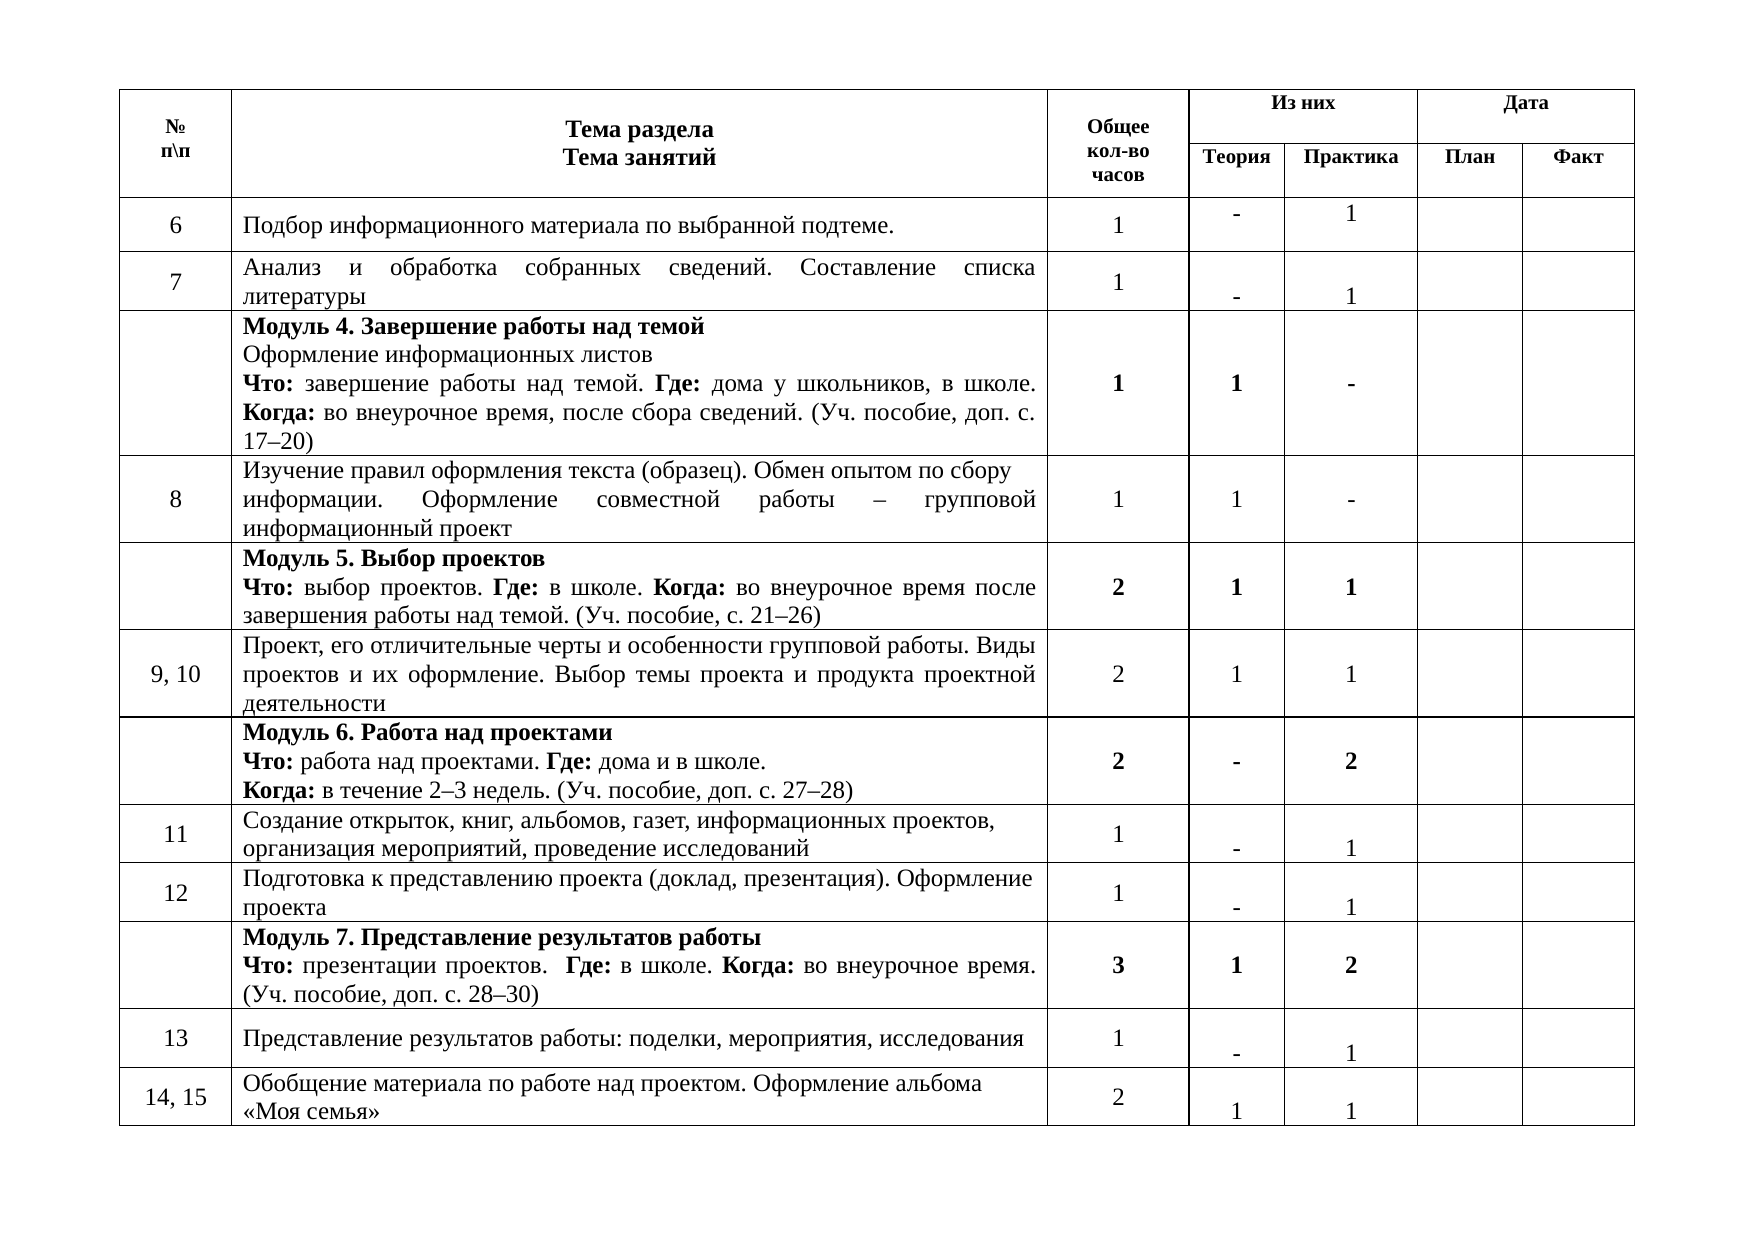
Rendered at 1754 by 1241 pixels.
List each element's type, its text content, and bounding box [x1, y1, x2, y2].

table_cell 1 [1048, 805, 1188, 862]
table_cell 1 [1285, 630, 1417, 716]
table_cell [1418, 922, 1522, 1008]
table_cell - [1190, 252, 1284, 310]
table_cell - [1190, 863, 1284, 921]
table_cell Из них [1190, 90, 1417, 143]
table_cell 2 [1285, 718, 1417, 804]
table_cell 13 [120, 1009, 231, 1067]
table_cell 1 [1048, 863, 1188, 921]
table_cell 2 [1048, 718, 1188, 804]
table_cell 2 [1048, 1068, 1188, 1125]
table_cell 1 [1285, 252, 1417, 310]
table_cell 11 [120, 805, 231, 862]
table_cell [1418, 1068, 1522, 1125]
table_cell Создание открыток, книг, альбомов, газет, информационных проектов, организация мероприятий, проведение исследований [232, 805, 1047, 862]
table_cell 12 [120, 863, 231, 921]
table_cell № п\п [120, 90, 231, 197]
table_cell [1418, 456, 1522, 542]
table_cell [1523, 922, 1634, 1008]
table_cell 1 [1190, 1068, 1284, 1125]
table_cell [120, 311, 231, 454]
table_cell Подбор информационного материала по выбранной подтеме. [232, 198, 1047, 251]
table_cell [1523, 805, 1634, 862]
table_cell [1418, 543, 1522, 629]
table_cell Факт [1523, 144, 1634, 197]
table_cell [1523, 863, 1634, 921]
table_cell 6 [120, 198, 231, 251]
table_cell 9, 10 [120, 630, 231, 716]
table_cell 1 [1285, 1009, 1417, 1067]
table_cell [1418, 630, 1522, 716]
table_cell [1523, 456, 1634, 542]
table_cell - [1190, 718, 1284, 804]
table_cell Тема раздела Тема занятий [232, 90, 1047, 197]
table_cell [1418, 718, 1522, 804]
table_cell 1 [1285, 543, 1417, 629]
table_cell Дата [1418, 90, 1634, 143]
table_cell 1 [1285, 1068, 1417, 1125]
table_cell - [1285, 456, 1417, 542]
table_cell - [1190, 198, 1284, 251]
table_cell [1418, 805, 1522, 862]
table_cell 14, 15 [120, 1068, 231, 1125]
table_cell [1523, 1068, 1634, 1125]
table_cell 3 [1048, 922, 1188, 1008]
table_cell 1 [1285, 805, 1417, 862]
table_cell [1523, 198, 1634, 251]
table_cell 8 [120, 456, 231, 542]
table_cell 1 [1190, 311, 1284, 454]
table_cell [1523, 543, 1634, 629]
table_cell Обобщение материала по работе над проектом. Оформление альбома «Моя семья» [232, 1068, 1047, 1125]
table_cell [1418, 863, 1522, 921]
table_cell [120, 922, 231, 1008]
table_cell [1418, 311, 1522, 454]
table_cell [1523, 311, 1634, 454]
table_cell - [1190, 1009, 1284, 1067]
table_cell 1 [1285, 198, 1417, 251]
table_cell [120, 718, 231, 804]
table_cell 2 [1285, 922, 1417, 1008]
table_cell 1 [1190, 456, 1284, 542]
table_cell 2 [1048, 630, 1188, 716]
table_cell 7 [120, 252, 231, 310]
table_cell 1 [1285, 863, 1417, 921]
table_cell [1418, 1009, 1522, 1067]
table_cell Анализ и обработка собранных сведений. Составление списка литературы [232, 252, 1047, 310]
table_cell 1 [1048, 456, 1188, 542]
table_cell [120, 543, 231, 629]
table_cell 1 [1190, 630, 1284, 716]
table_cell Теория [1190, 144, 1284, 197]
table_cell [1418, 252, 1522, 310]
table_cell [1523, 252, 1634, 310]
table_cell 1 [1048, 1009, 1188, 1067]
table_cell - [1285, 311, 1417, 454]
table_cell - [1190, 805, 1284, 862]
table_cell Проект, его отличительные черты и особенности групповой работы. Виды проектов и их оформление. Выбор темы проекта и продукта проектной деятельности [232, 630, 1047, 716]
table_cell Модуль 7. Представление результатов работы Что: презентации проектов. Где: в школе. Когда: во внеурочное время. (Уч. пособие, доп. с. 28–30) [232, 922, 1047, 1008]
table_cell План [1418, 144, 1522, 197]
table_cell Представление результатов работы: поделки, мероприятия, исследования [232, 1009, 1047, 1067]
table_cell 1 [1048, 311, 1188, 454]
table_cell Подготовка к представлению проекта (доклад, презентация). Оформление проекта [232, 863, 1047, 921]
table_cell 1 [1048, 252, 1188, 310]
table_cell Общее кол-во часов [1048, 90, 1188, 197]
table_cell Практика [1285, 144, 1417, 197]
table_cell 1 [1190, 922, 1284, 1008]
table_cell Модуль 4. Завершение работы над темой Оформление информационных листов Что: завершение работы над темой. Где: дома у школьников, в школе. Когда: во внеурочное время, после сбора сведений. (Уч. пособие, доп. с. 17–20) [232, 311, 1047, 454]
table_cell Изучение правил оформления текста (образец). Обмен опытом по сбору информации. Оформление совместной работы – групповой информационный проект [232, 456, 1047, 542]
table_cell 1 [1048, 198, 1188, 251]
table_cell Модуль 5. Выбор проектов Что: выбор проектов. Где: в школе. Когда: во внеурочное время после завершения работы над темой. (Уч. пособие, с. 21–26) [232, 543, 1047, 629]
table_cell [1523, 718, 1634, 804]
table_cell [1523, 1009, 1634, 1067]
table_cell Модуль 6. Работа над проектами Что: работа над проектами. Где: дома и в школе. Когда: в течение 2–3 недель. (Уч. пособие, доп. с. 27–28) [232, 718, 1047, 804]
table_cell [1523, 630, 1634, 716]
table_cell 1 [1190, 543, 1284, 629]
table_cell 2 [1048, 543, 1188, 629]
table_cell [1418, 198, 1522, 251]
